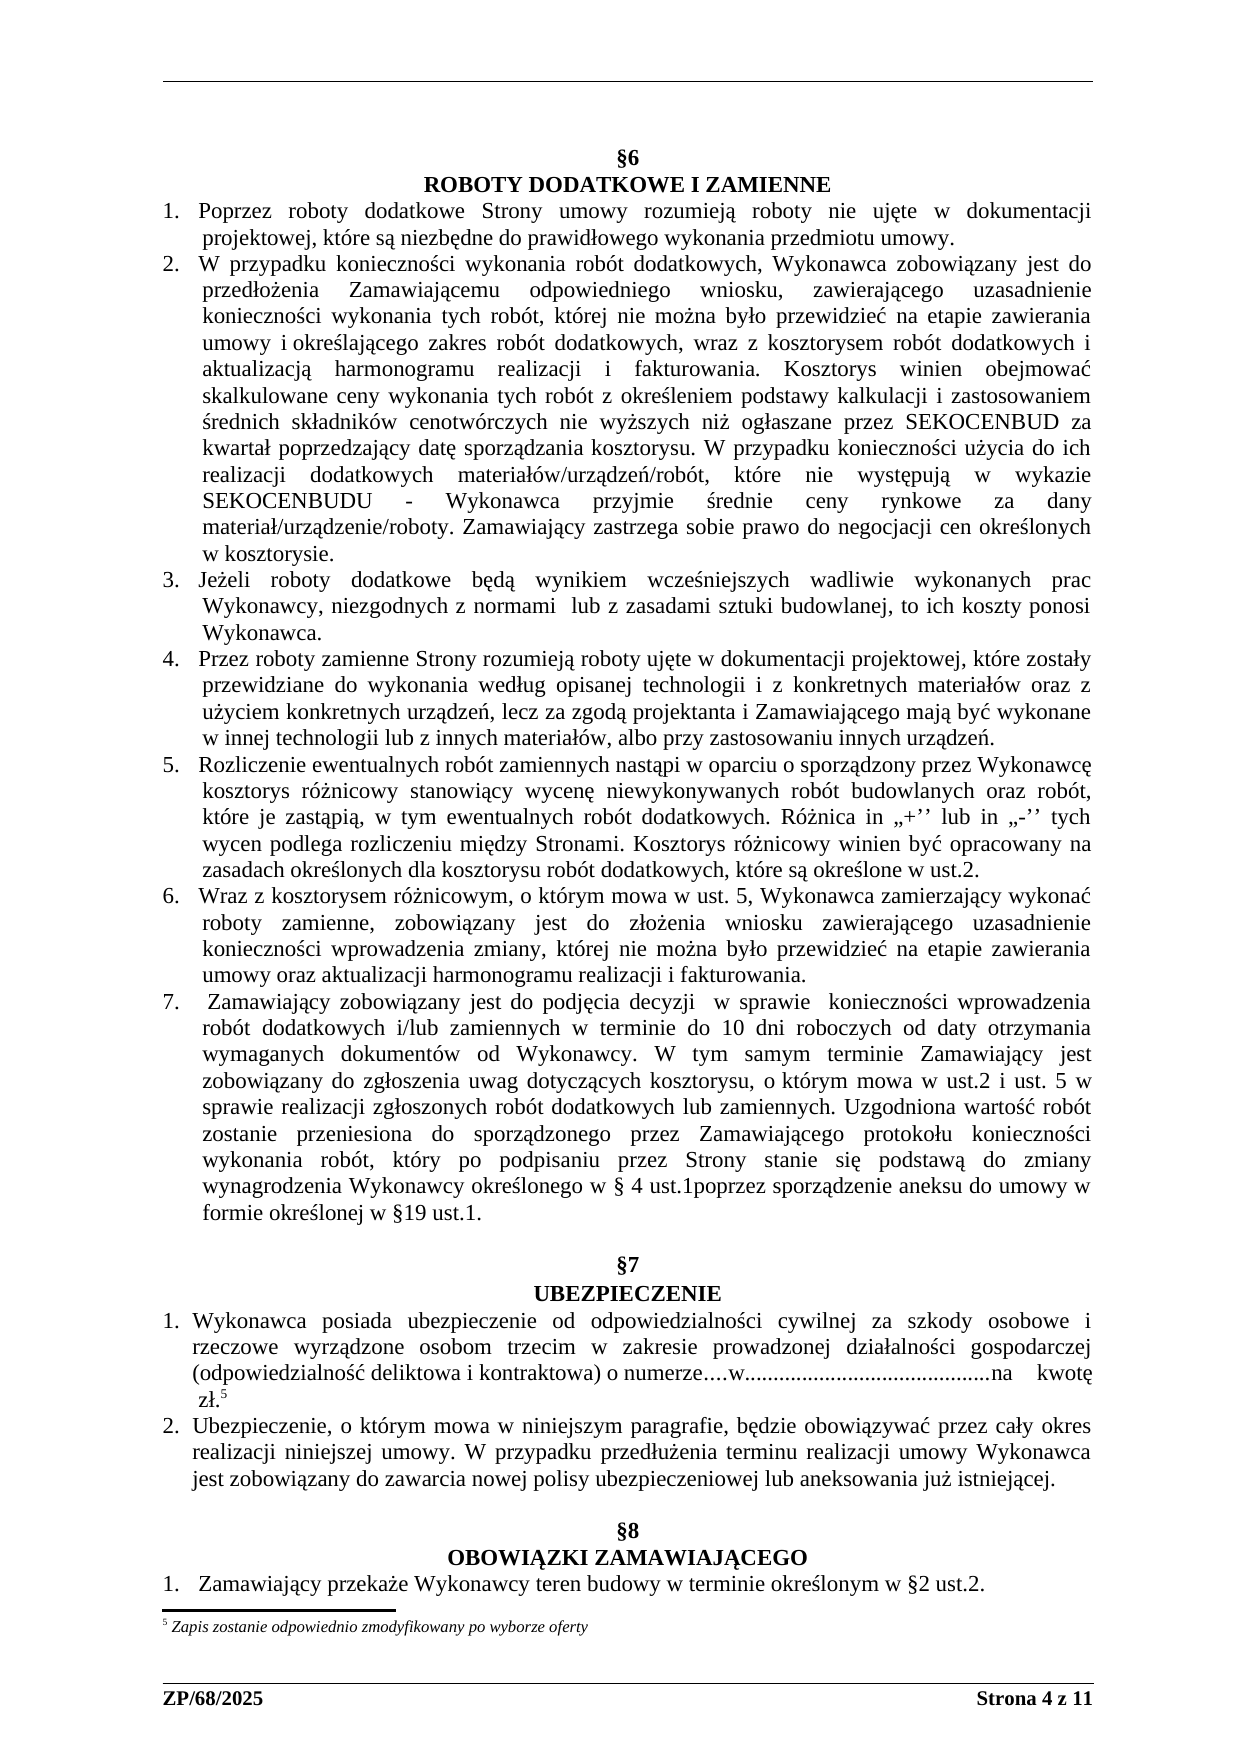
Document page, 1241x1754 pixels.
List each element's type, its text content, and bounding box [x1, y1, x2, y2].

list W przypadku konieczności wykonania robót dodatkowych, Wykonawca zobowiązany jest do przedłożenia Zamawiającemu odpowiedniego wniosku, zawierającego uzasadnienie konieczności wykonania tych robót, której nie można było przewidzieć na etapie zawierania umowy i określającego zakres robót dodatkowych, wraz z kosztorysem robót dodatkowych i aktualizacją harmonogramu realizacji i fakturowania. Kosztorys winien obejmować skalkulowane ceny wykonania tych robót z określeniem podstawy kalkulacji i zastosowaniem średnich składników cenotwórczych nie wyższych niż ogłaszane przez SEKOCENBUD za kwartał poprzedzający datę sporządzania kosztorysu. W przypadku konieczności użycia do ich realizacji dodatkowych materiałów/urządzeń/robót, które nie występują w wykazie SEKOCENBUDU - Wykonawca przyjmie średnie ceny rynkowe za dany materiał/urządzenie/roboty. Zamawiający zastrzega sobie prawo do negocjacji cen określonych w kosztorysie. [162, 250, 1093, 566]
list Zamawiający przekaże Wykonawcy teren budowy w terminie określonym w §2 ust.2. [162, 1570, 1093, 1597]
list Jeżeli roboty dodatkowe będą wynikiem wcześniejszych wadliwie wykonanych prac Wykonawcy, niezgodnych z normami lub z zasadami sztuki budowlanej, to ich koszty ponosi Wykonawca. [162, 566, 1093, 645]
list Zamawiający zobowiązany jest do podjęcia decyzji w sprawie konieczności wprowadzenia robót dodatkowych i/lub zamiennych w terminie do 10 dni roboczych od daty otrzymania wymaganych dokumentów od Wykonawcy. W tym samym terminie Zamawiający jest zobowiązany do zgłoszenia uwag dotyczących kosztorysu, o którym mowa w ust.2 i ust. 5 w sprawie realizacji zgłoszonych robót dodatkowych lub zamiennych. Uzgodniona wartość robót zostanie przeniesiona do sporządzonego przez Zamawiającego protokołu konieczności wykonania robót, który po podpisaniu przez Strony stanie się podstawą do zmiany wynagrodzenia Wykonawcy określonego w § 4 ust.1poprzez sporządzenie aneksu do umowy w formie określonej w §19 ust.1. [162, 988, 1093, 1225]
list Poprzez roboty dodatkowe Strony umowy rozumieją roboty nie ujęte w dokumentacji projektowej, które są niezbędne do prawidłowego wykonania przedmiotu umowy. [162, 197, 1093, 250]
text §7 [162, 1251, 1093, 1278]
text UBEZPIECZENIE [162, 1280, 1093, 1307]
text ROBOTY DODATKOWE I ZAMIENNE [162, 171, 1093, 197]
list Wykonawca posiada ubezpieczenie od odpowiedzialności cywilnej za szkody osobowe i rzeczowe wyrządzone osobom trzecim w zakresie prowadzonej działalności gospodarczej (odpowiedzialność deliktowa i kontraktowa) o numerze w na kwotę zł. [162, 1307, 1093, 1412]
list Rozliczenie ewentualnych robót zamiennych nastąpi w oparciu o sporządzony przez Wykonawcę kosztorys różnicowy stanowiący wycenę niewykonywanych robót budowlanych oraz robót, które je zastąpią, w tym ewentualnych robót dodatkowych. Różnica in „+’’ lub in „-’’ tych wycen podlega rozliczeniu między Stronami. Kosztorys różnicowy winien być opracowany na zasadach określonych dla kosztorysu robót dodatkowych, które są określone w ust.2. [162, 751, 1093, 882]
text OBOWIĄZKI ZAMAWIAJĄCEGO [162, 1544, 1093, 1570]
list Przez roboty zamienne Strony rozumieją roboty ujęte w dokumentacji projektowej, które zostały przewidziane do wykonania według opisanej technologii i z konkretnych materiałów oraz z użyciem konkretnych urządzeń, lecz za zgodą projektanta i Zamawiającego mają być wykonane w innej technologii lub z innych materiałów, albo przy zastosowaniu innych urządzeń. [162, 645, 1093, 751]
text §6 [162, 144, 1093, 171]
list Wraz z kosztorysem różnicowym, o którym mowa w ust. 5, Wykonawca zamierzający wykonać roboty zamienne, zobowiązany jest do złożenia wniosku zawierającego uzasadnienie konieczności wprowadzenia zmiany, której nie można było przewidzieć na etapie zawierania umowy oraz aktualizacji harmonogramu realizacji i fakturowania. [162, 882, 1093, 988]
text §8 [162, 1517, 1093, 1544]
list Ubezpieczenie, o którym mowa w niniejszym paragrafie, będzie obowiązywać przez cały okres realizacji niniejszej umowy. W przypadku przedłużenia terminu realizacji umowy Wykonawca jest zobowiązany do zawarcia nowej polisy ubezpieczeniowej lub aneksowania już istniejącej. [162, 1412, 1093, 1491]
